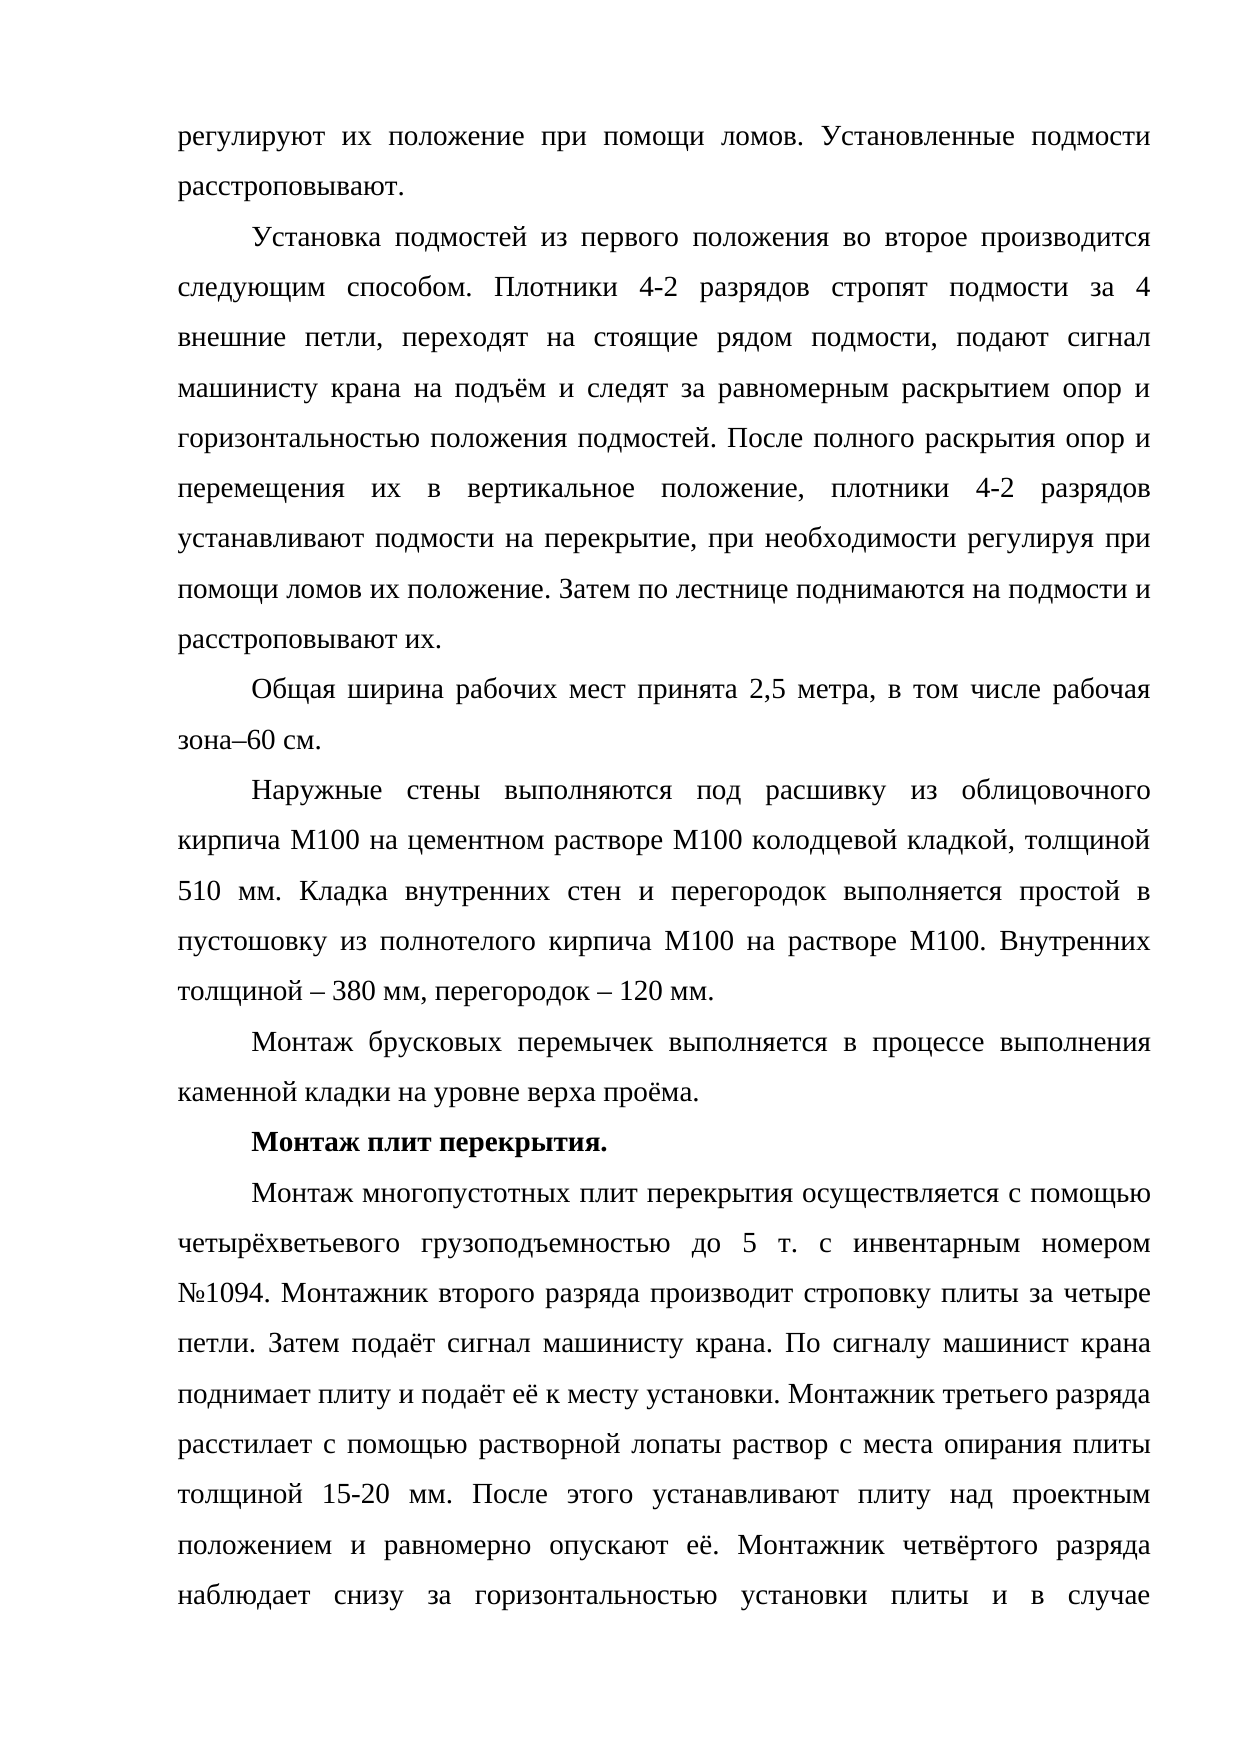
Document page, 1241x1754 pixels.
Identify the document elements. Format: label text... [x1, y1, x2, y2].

text Установка подмостей из первого положения во второе производится следующим способом. Плотники 4-2 разрядов стропят подмости за 4 внешние петли, переходят на стоящие рядом подмости, подают сигнал машинисту крана на подъём и следят за равномерным раскрытием опор и горизонтальностью положения подмостей. После полного раскрытия опор и перемещения их в вертикальное положение, плотники 4-2 разрядов устанавливают подмости на перекрытие, при необходимости регулируя при помощи ломов их положение. Затем по лестнице поднимаются на подмости и расстроповывают их. [177, 219, 1152, 655]
text Монтаж плит перекрытия. [177, 1124, 1152, 1158]
text Монтаж брусковых перемычек выполняется в процессе выполнения каменной кладки на уровне верха проёма. [177, 1024, 1152, 1108]
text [177, 118, 1152, 202]
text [177, 1175, 1152, 1611]
text Общая ширина рабочих мест принята , в том числе рабочая зона–60 см. [177, 672, 1152, 755]
text Наружные стены выполняются под расшивку из облицовочного кирпича М100 на цементном растворе М100 колодцевой кладкой, толщиной . Кладка внутренних стен и перегородок выполняется простой в пустошовку из полнотелого кирпича М100 на растворе М100. Внутренних толщиной – , перегородок – . [177, 772, 1152, 1007]
